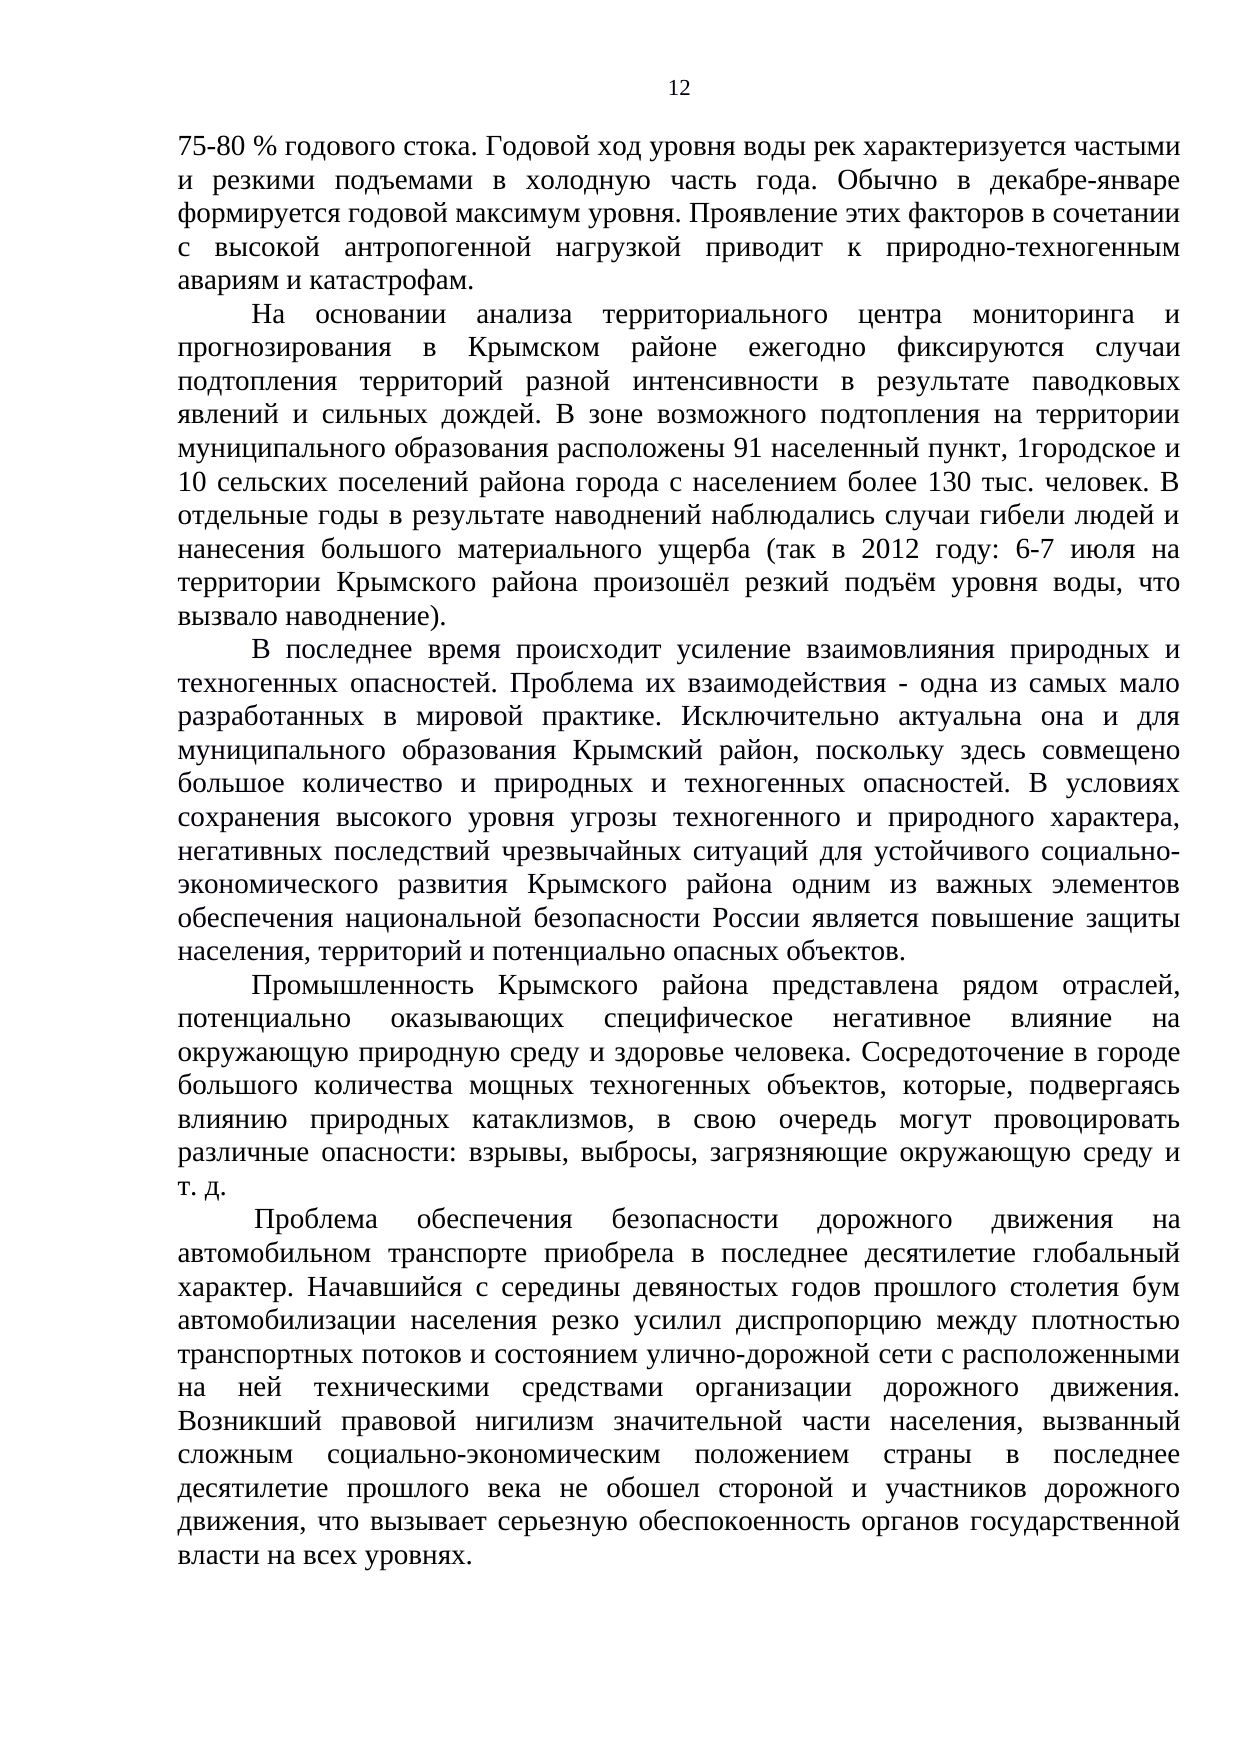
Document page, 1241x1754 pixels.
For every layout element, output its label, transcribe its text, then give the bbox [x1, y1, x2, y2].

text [177, 128, 1181, 296]
text Проблема обеспечения безопасности дорожного движения на автомобильном транспорте приобрела в последнее десятилетие глобальный характер. Начавшийся с середины девяностых годов прошлого столетия бум автомобилизации населения резко усилил диспропорцию между плотностью транспортных потоков и состоянием улично-дорожной сети с расположенными на ней техническими средствами организации дорожного движения. Возникший правовой нигилизм значительной части населения, вызванный сложным социально-экономическим положением страны в последнее десятилетие прошлого века не обошел стороной и участников дорожного движения, что вызывает серьезную обеспокоенность органов государственной власти на всех уровнях. [177, 1202, 1181, 1571]
text В последнее время происходит усиление взаимовлияния природных и техногенных опасностей. Проблема их взаимодействия - одна из самых мало разработанных в мировой практике. Исключительно актуальна она и для муниципального образования Крымский район, поскольку здесь совмещено большое количество и природных и техногенных опасностей. В условиях сохранения высокого уровня угрозы техногенного и природного характера, негативных последствий чрезвычайных ситуаций для устойчивого социально-экономического развития Крымского района одним из важных элементов обеспечения национальной безопасности России является повышение защиты населения, территорий и потенциально опасных объектов. [177, 631, 1181, 967]
text На основании анализа территориального центра мониторинга и прогнозирования в Крымском районе ежегодно фиксируются случаи подтопления территорий разной интенсивности в результате паводковых явлений и сильных дождей. В зоне возможного подтопления на территории муниципального образования расположены 91 населенный пункт, 1городское и 10 сельских поселений района города с населением более 130 тыс. человек. В отдельные годы в результате наводнений наблюдались случаи гибели людей и нанесения большого материального ущерба (так в 2012 году: 6-7 июля на территории Крымского района произошёл резкий подъём уровня воды, что вызвало наводнение). [177, 296, 1181, 631]
text Промышленность Крымского района представлена рядом отраслей, потенциально оказывающих специфическое негативное влияние на окружающую природную среду и здоровье человека. Сосредоточение в городе большого количества мощных техногенных объектов, которые, подвергаясь влиянию природных катаклизмов, в свою очередь могут провоцировать различные опасности: взрывы, выбросы, загрязняющие окружающую среду и т. д. [177, 967, 1181, 1202]
